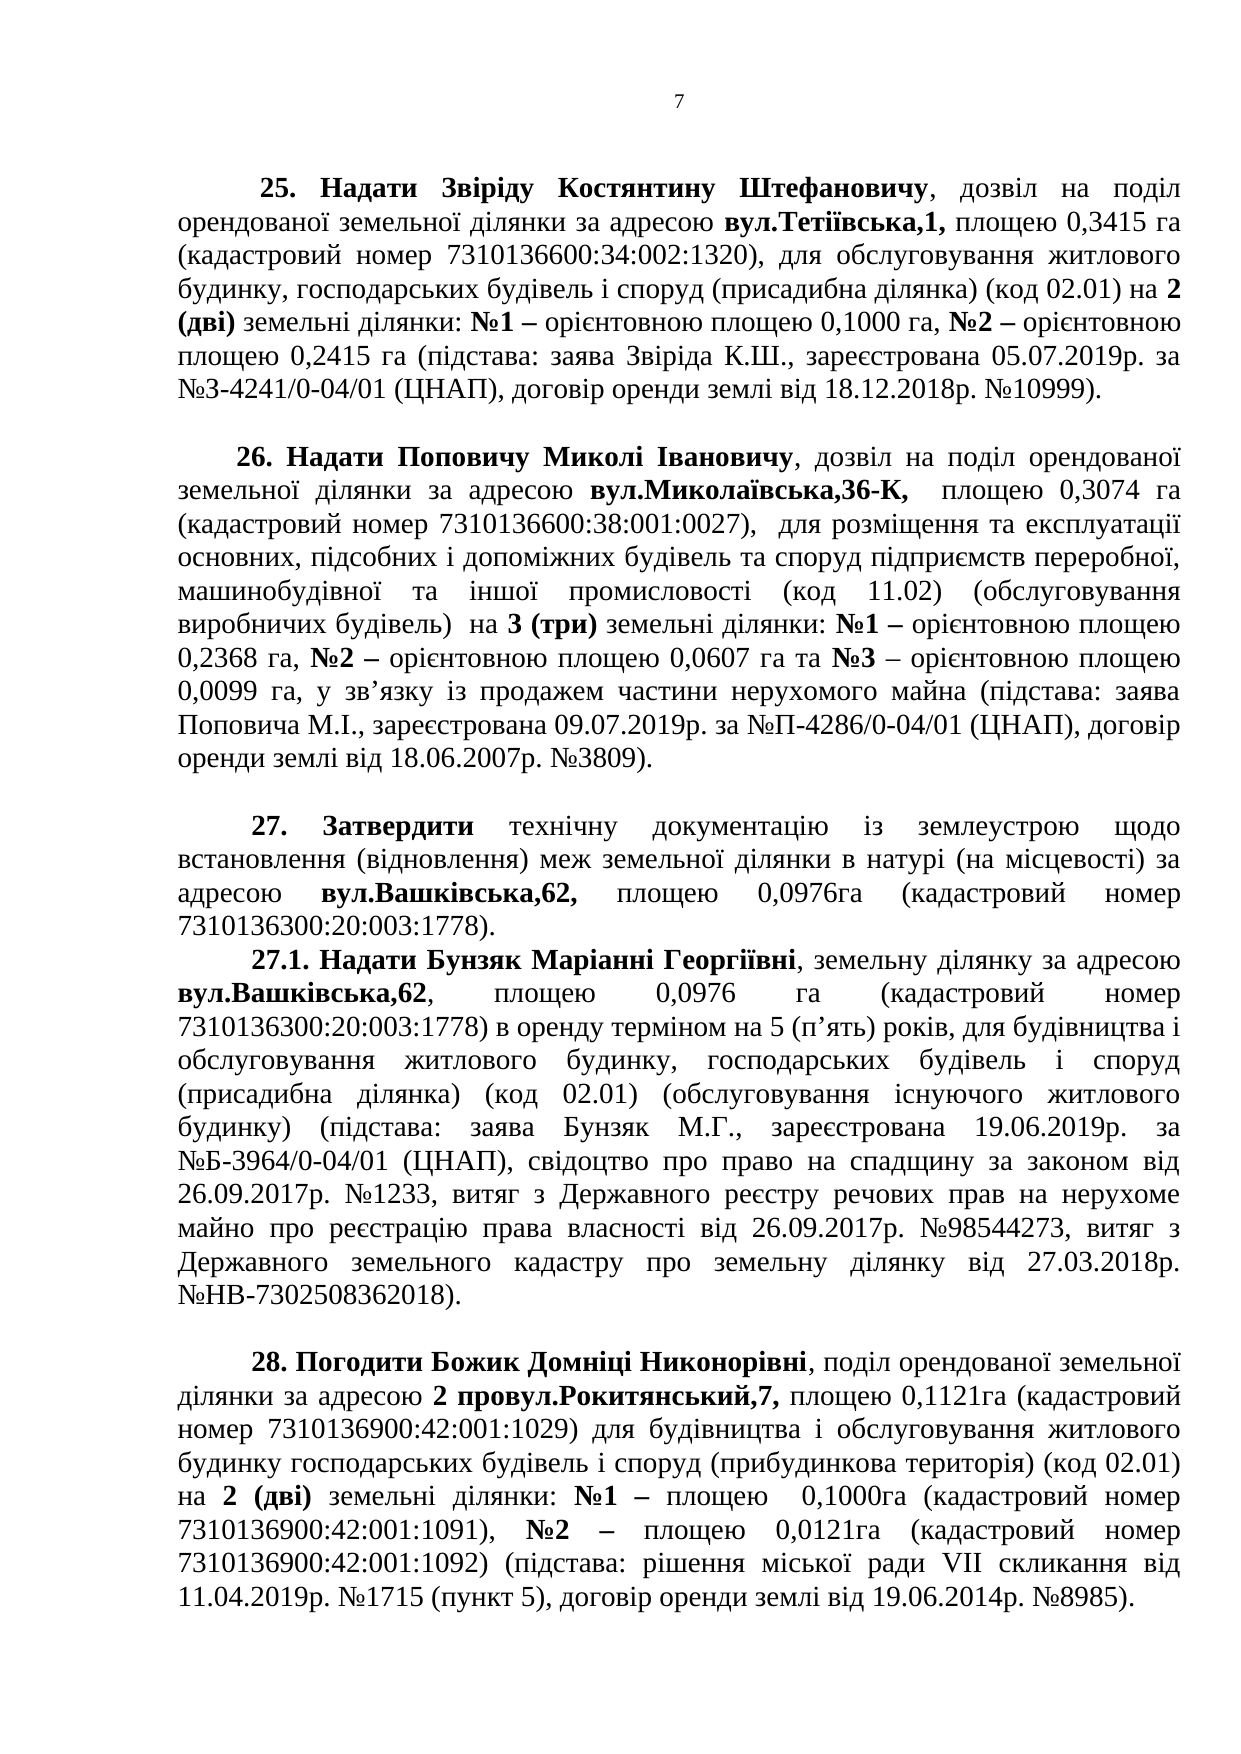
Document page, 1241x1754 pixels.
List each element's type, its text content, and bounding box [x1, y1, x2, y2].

text 26. Надати Поповичу Миколі Івановичу, дозвіл на поділ орендованої земельної ділянки за адресою вул.Миколаївська,36-К, площею (кадастровий номер 7310136600:38:001:0027), для розміщення та експлуатації основних, підсобних і допоміжних будівель та споруд підприємств переробної, машинобудівної та іншої промисловості (код 11.02) (обслуговування виробничих будівель) на 3 (три) земельні ділянки: №1 – орієнтовною площею , №2 – орієнтовною площею та №3 – орієнтовною площею 0,0099 га, у зв’язку із продажем частини нерухомого майна (підстава: заява Поповича М.І., зареєстрована 09.07.2019р. за №П-4286/0-04/01 (ЦНАП), договір оренди землі від 18.06.2007р. №3809). [177, 439, 1181, 774]
text 27.1. Надати Бунзяк Маріанні Георгіївні, земельну ділянку за адресою вул.Вашківська,62, площею (кадастровий номер 7310136300:20:003:1778) в оренду терміном на 5 (п’ять) років, для будівництва і обслуговування житлового будинку, господарських будівель і споруд (присадибна ділянка) (код 02.01) (обслуговування існуючого житлового будинку) (підстава: заява Бунзяк М.Г., зареєстрована 19.06.2019р. за №Б-3964/0-04/01 (ЦНАП), свідоцтво про право на спадщину за законом від 26.09.2017р. №1233, витяг з Державного реєстру речових прав на нерухоме майно про реєстрацію права власності від 26.09.2017р. №98544273, витяг з Державного земельного кадастру про земельну ділянку від 27.03.2018р. №НВ-7302508362018). [177, 942, 1181, 1311]
text 27. Затвердити технічну документацію із землеустрою щодо встановлення (відновлення) меж земельної ділянки в натурі (на місцевості) за адресою вул.Вашківська,62, площею 0,0976га (кадастровий номер 7310136300:20:003:1778). [177, 808, 1181, 942]
text 25. Надати Звіріду Костянтину Штефановичу, дозвіл на поділ орендованої земельної ділянки за адресою вул.Тетіївська,1, площею (кадастровий номер 7310136600:34:002:1320), для обслуговування житлового будинку, господарських будівель і споруд (присадибна ділянка) (код 02.01) на 2 (дві) земельні ділянки: №1 – орієнтовною площею , №2 – орієнтовною площею (підстава: заява Звіріда К.Ш., зареєстрована 05.07.2019р. за №З-4241/0-04/01 (ЦНАП), договір оренди землі від 18.12.2018р. №10999). [177, 170, 1181, 405]
text 28. Погодити Божик Домніці Никонорівні, поділ орендованої земельної ділянки за адресою 2 провул.Рокитянський,7, площею 0,1121га (кадастровий номер 7310136900:42:001:1029) для будівництва і обслуговування житлового будинку господарських будівель і споруд (прибудинкова територія) (код 02.01) на 2 (дві) земельні ділянки: №1 – площею 0,1000га (кадастровий номер 7310136900:42:001:1091), №2 – площею 0,0121га (кадастровий номер 7310136900:42:001:1092) (підстава: рішення міської ради VIІ скликання від 11.04.2019р. №1715 (пункт 5), договір оренди землі від 19.06.2014р. №8985). [177, 1344, 1181, 1613]
